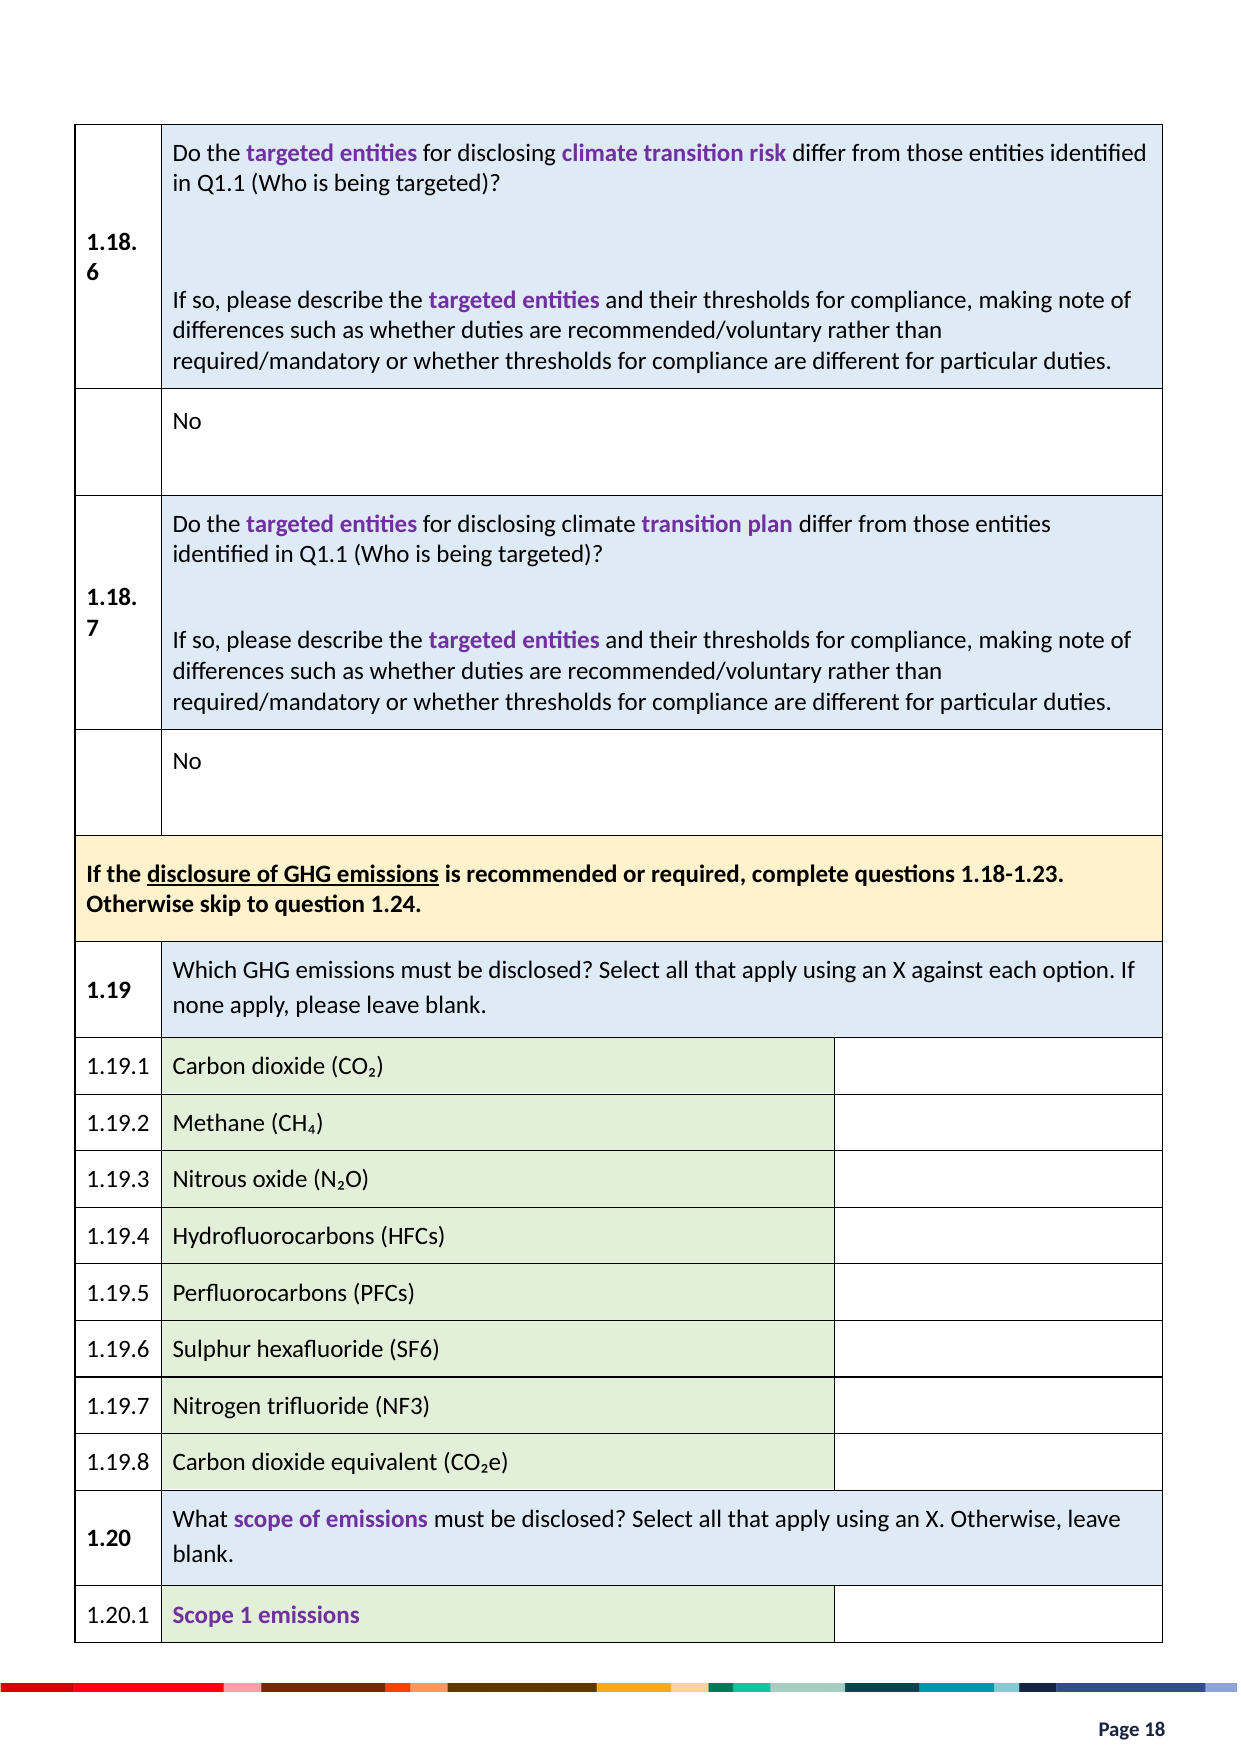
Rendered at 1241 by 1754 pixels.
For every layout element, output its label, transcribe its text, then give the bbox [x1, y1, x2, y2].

table_cell [835, 1378, 1162, 1433]
table_cell 1.19.2 [76, 1095, 161, 1150]
picture [0, 1683, 1236, 1692]
table_cell [835, 1208, 1162, 1263]
table_cell 1.20 [76, 1491, 161, 1585]
table_cell [76, 389, 161, 494]
table_cell 1.19.5 [76, 1264, 161, 1320]
table_cell 1.19.3 [76, 1151, 161, 1207]
table_cell 1.19.1 [76, 1038, 161, 1093]
table_cell 1.19.4 [76, 1208, 161, 1263]
table_cell 1.19.8 [76, 1434, 161, 1489]
table_cell Do the targeted entities for disclosing climate transition risk differ from those entities identified in Q1.1 (Who is being targeted)? If so, please describe the targeted entities and their thresholds for compliance, making note of differences such as whether duties are recommended/voluntary rather than required/mandatory or whether thresholds for compliance are different for particular duties. [162, 125, 1162, 388]
table_cell Nitrogen trifluoride (NF3) [162, 1378, 834, 1433]
table_cell 1.18.7 [76, 496, 161, 729]
table_cell What scope of emissions must be disclosed? Select all that apply using an X. Otherwise, leave blank. [162, 1491, 1162, 1585]
table_cell [835, 1151, 1162, 1207]
table_cell 1.18.6 [76, 125, 161, 388]
table_cell Carbon dioxide equivalent (CO₂e) [162, 1434, 834, 1489]
table_cell [835, 1095, 1162, 1150]
table_cell Scope 1 emissions [162, 1586, 834, 1642]
table_cell Methane (CH₄) [162, 1095, 834, 1150]
table_cell Sulphur hexafluoride (SF6) [162, 1321, 834, 1376]
table_cell Carbon dioxide (CO₂) [162, 1038, 834, 1093]
table_cell [835, 1586, 1162, 1642]
table_cell [76, 730, 161, 835]
table_cell 1.20.1 [76, 1586, 161, 1642]
table_cell 1.19.6 [76, 1321, 161, 1376]
table_cell Which GHG emissions must be disclosed? Select all that apply using an X against each option. If none apply, please leave blank. [162, 942, 1162, 1037]
table_cell Do the targeted entities for disclosing climate transition plan differ from those entities identified in Q1.1 (Who is being targeted)? If so, please describe the targeted entities and their thresholds for compliance, making note of differences such as whether duties are recommended/voluntary rather than required/mandatory or whether thresholds for compliance are different for particular duties. [162, 496, 1162, 729]
table_cell 1.19.7 [76, 1378, 161, 1433]
table_cell Hydrofluorocarbons (HFCs) [162, 1208, 834, 1263]
table_cell If the disclosure of GHG emissions is recommended or required, complete questions 1.18-1.23. Otherwise skip to question 1.24. [76, 836, 1162, 941]
table_cell [835, 1038, 1162, 1093]
table_cell No [162, 730, 1162, 835]
table_cell Perfluorocarbons (PFCs) [162, 1264, 834, 1320]
table_cell [835, 1321, 1162, 1376]
table_cell 1.19 [76, 942, 161, 1037]
table_cell [835, 1434, 1162, 1489]
table_cell [835, 1264, 1162, 1320]
table_cell No [162, 389, 1162, 494]
table_cell Nitrous oxide (N₂O) [162, 1151, 834, 1207]
